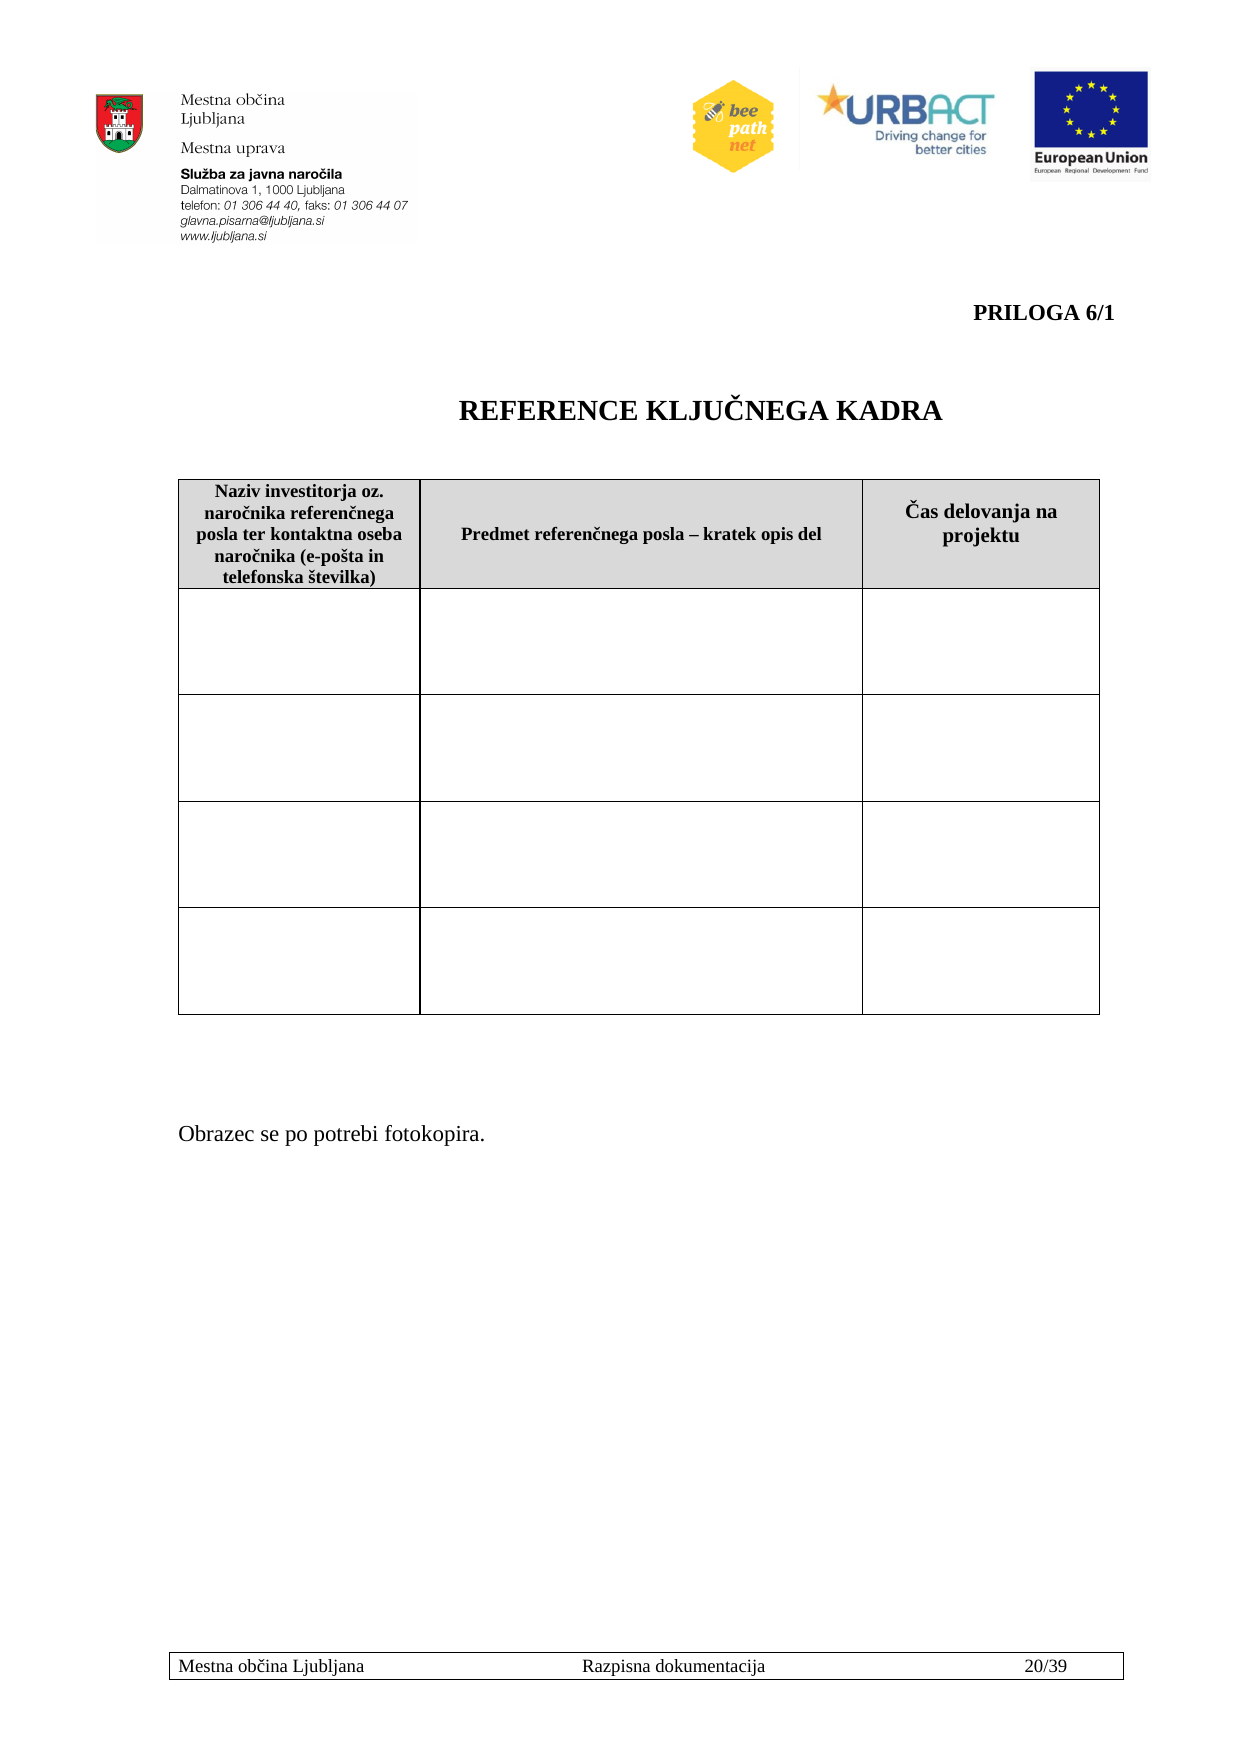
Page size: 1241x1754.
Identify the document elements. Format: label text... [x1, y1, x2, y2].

text PRILOGA 6/1 [178, 299, 1115, 326]
table_cell [179, 908, 419, 1014]
table_cell [421, 695, 862, 801]
table_cell [421, 908, 862, 1014]
table_header Predmet referenčnega posla – kratek opis del [421, 480, 862, 588]
table_cell [863, 908, 1099, 1014]
table_cell [863, 802, 1099, 907]
picture [686, 67, 1151, 182]
table_header Naziv investitorja oz. naročnika referenčnega posla ter kontaktna oseba naročnika (e-pošta in telefonska številka) [179, 480, 419, 588]
text Reference ključnega kadra [287, 393, 1115, 426]
table_cell [179, 802, 419, 907]
table_cell [863, 695, 1099, 801]
table_cell [179, 695, 419, 801]
text Obrazec se po potrebi fotokopira. [178, 1120, 1115, 1147]
table_cell [421, 802, 862, 907]
table_cell [179, 589, 419, 694]
table_header Čas delovanja na projektu [863, 480, 1099, 588]
table_cell [863, 589, 1099, 694]
picture [95, 92, 417, 245]
table_cell [421, 589, 862, 694]
